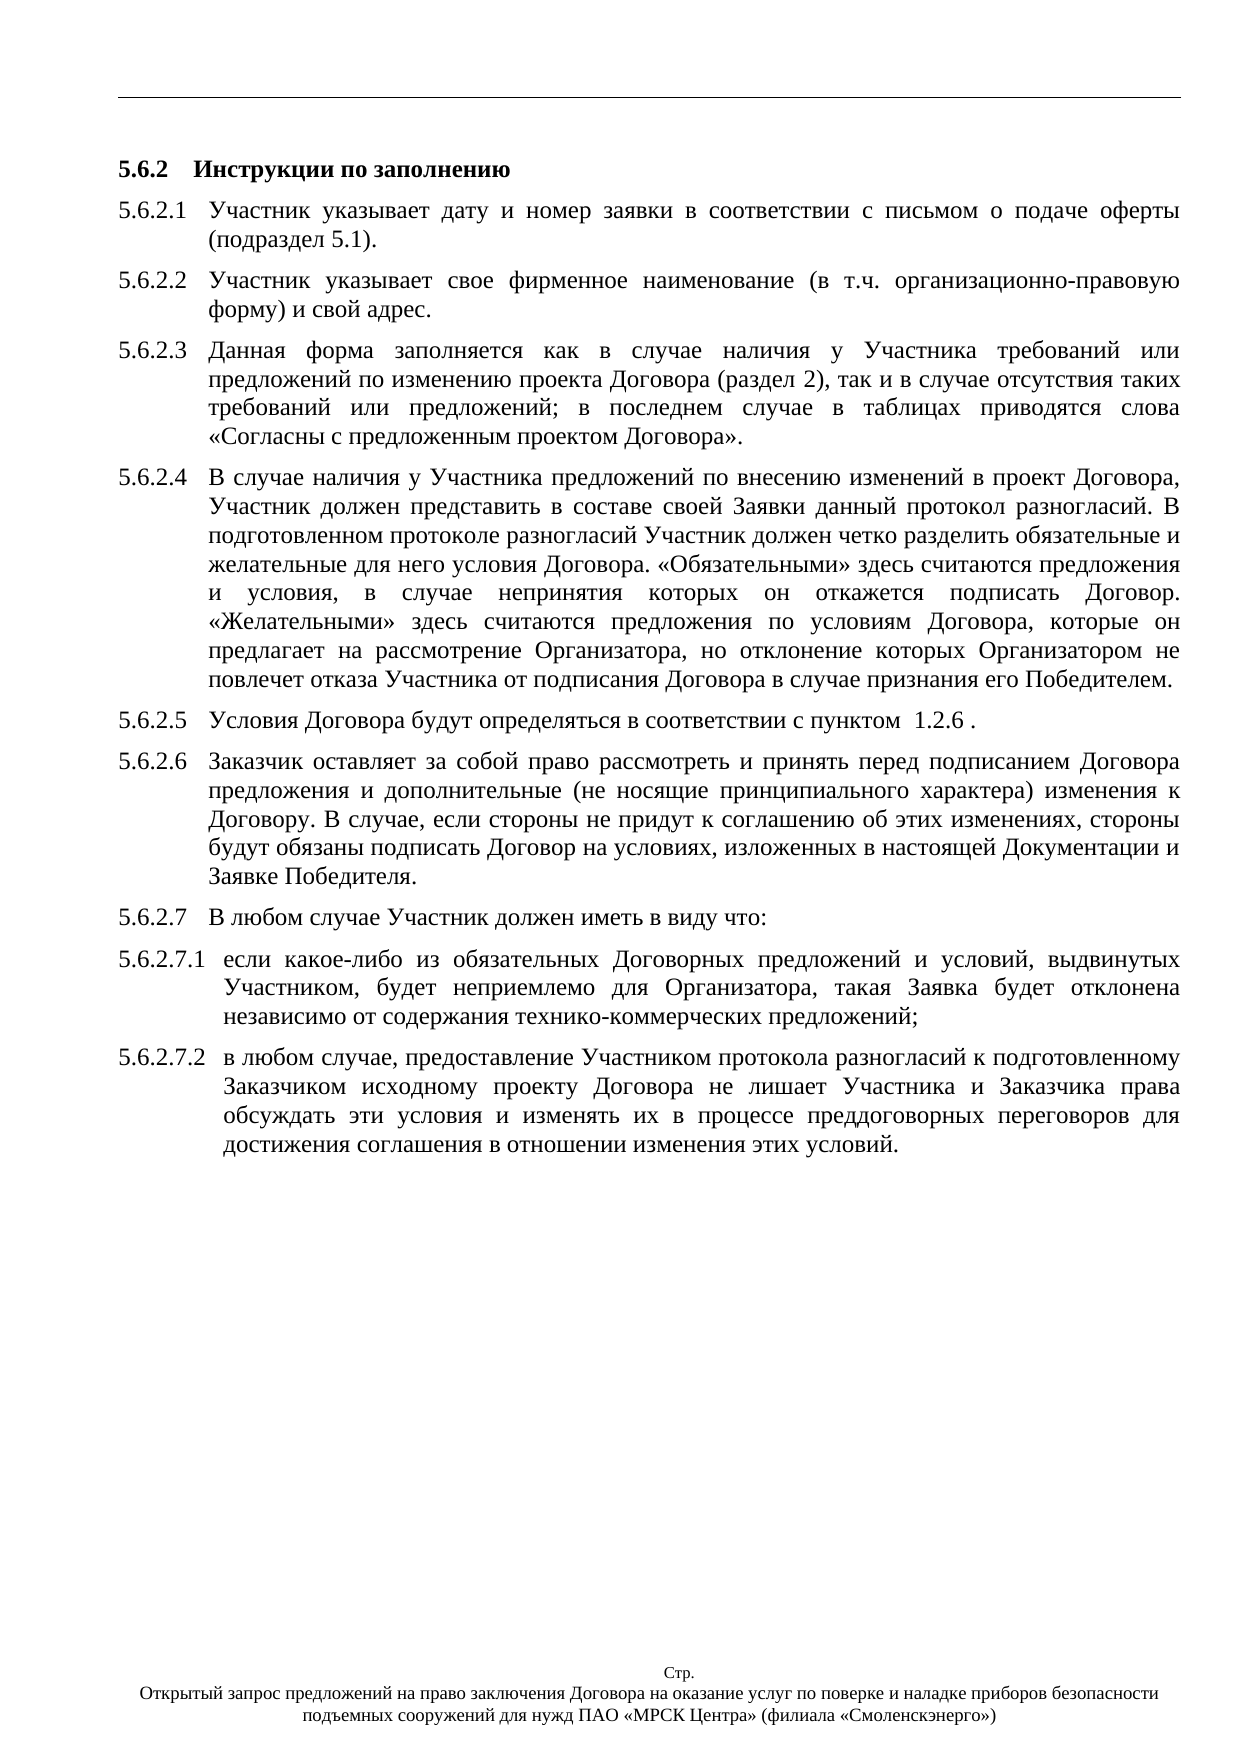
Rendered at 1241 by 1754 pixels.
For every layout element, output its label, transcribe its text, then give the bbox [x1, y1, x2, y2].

list Данная форма заполняется как в случае наличия у Участника требований или предложений по изменению проекта Договора (раздел 2), так и в случае отсутствия таких требований или предложений; в последнем случае в таблицах приводятся слова «Согласны с предложенным проектом Договора». [118, 335, 1181, 450]
list Заказчик оставляет за собой право рассмотреть и принять перед подписанием Договора предложения и дополнительные (не носящие принципиального характера) изменения к Договору. В случае, если стороны не придут к соглашению об этих изменениях, стороны будут обязаны подписать Договор на условиях, изложенных в настоящей Документации и Заявке Победителя. [118, 746, 1181, 890]
list В случае наличия у Участника предложений по внесению изменений в проект Договора, Участник должен представить в составе своей Заявки данный протокол разногласий. В подготовленном протоколе разногласий Участник должен четко разделить обязательные и желательные для него условия Договора. «Обязательными» здесь считаются предложения и условия, в случае непринятия которых он откажется подписать Договор. «Желательными» здесь считаются предложения по условиям Договора, которые он предлагает на рассмотрение Организатора, но отклонение которых Организатором не повлечет отказа Участника от подписания Договора в случае признания его Победителем. [118, 462, 1181, 692]
list в любом случае, предоставление Участником протокола разногласий к подготовленному Заказчиком исходному проекту Договора не лишает Участника и Заказчика права обсуждать эти условия и изменять их в процессе преддоговорных переговоров для достижения соглашения в отношении изменения этих условий. [118, 1042, 1181, 1157]
list Участник указывает свое фирменное наименование (в т.ч. организационно-правовую форму) и свой адрес. [118, 265, 1181, 322]
list В любом случае Участник должен иметь в виду что: [118, 902, 1181, 931]
list Участник указывает дату и номер заявки в соответствии с письмом о подаче оферты (подраздел 5.1). [118, 195, 1181, 252]
subtitle Инструкции по заполнению [118, 154, 1181, 182]
list если какое-либо из обязательных Договорных предложений и условий, выдвинутых Участником, будет неприемлемо для Организатора, такая Заявка будет отклонена независимо от содержания технико-коммерческих предложений; [118, 944, 1181, 1030]
list Условия Договора будут определяться в соответствии с пунктом 1.2.6 . [118, 705, 1181, 734]
